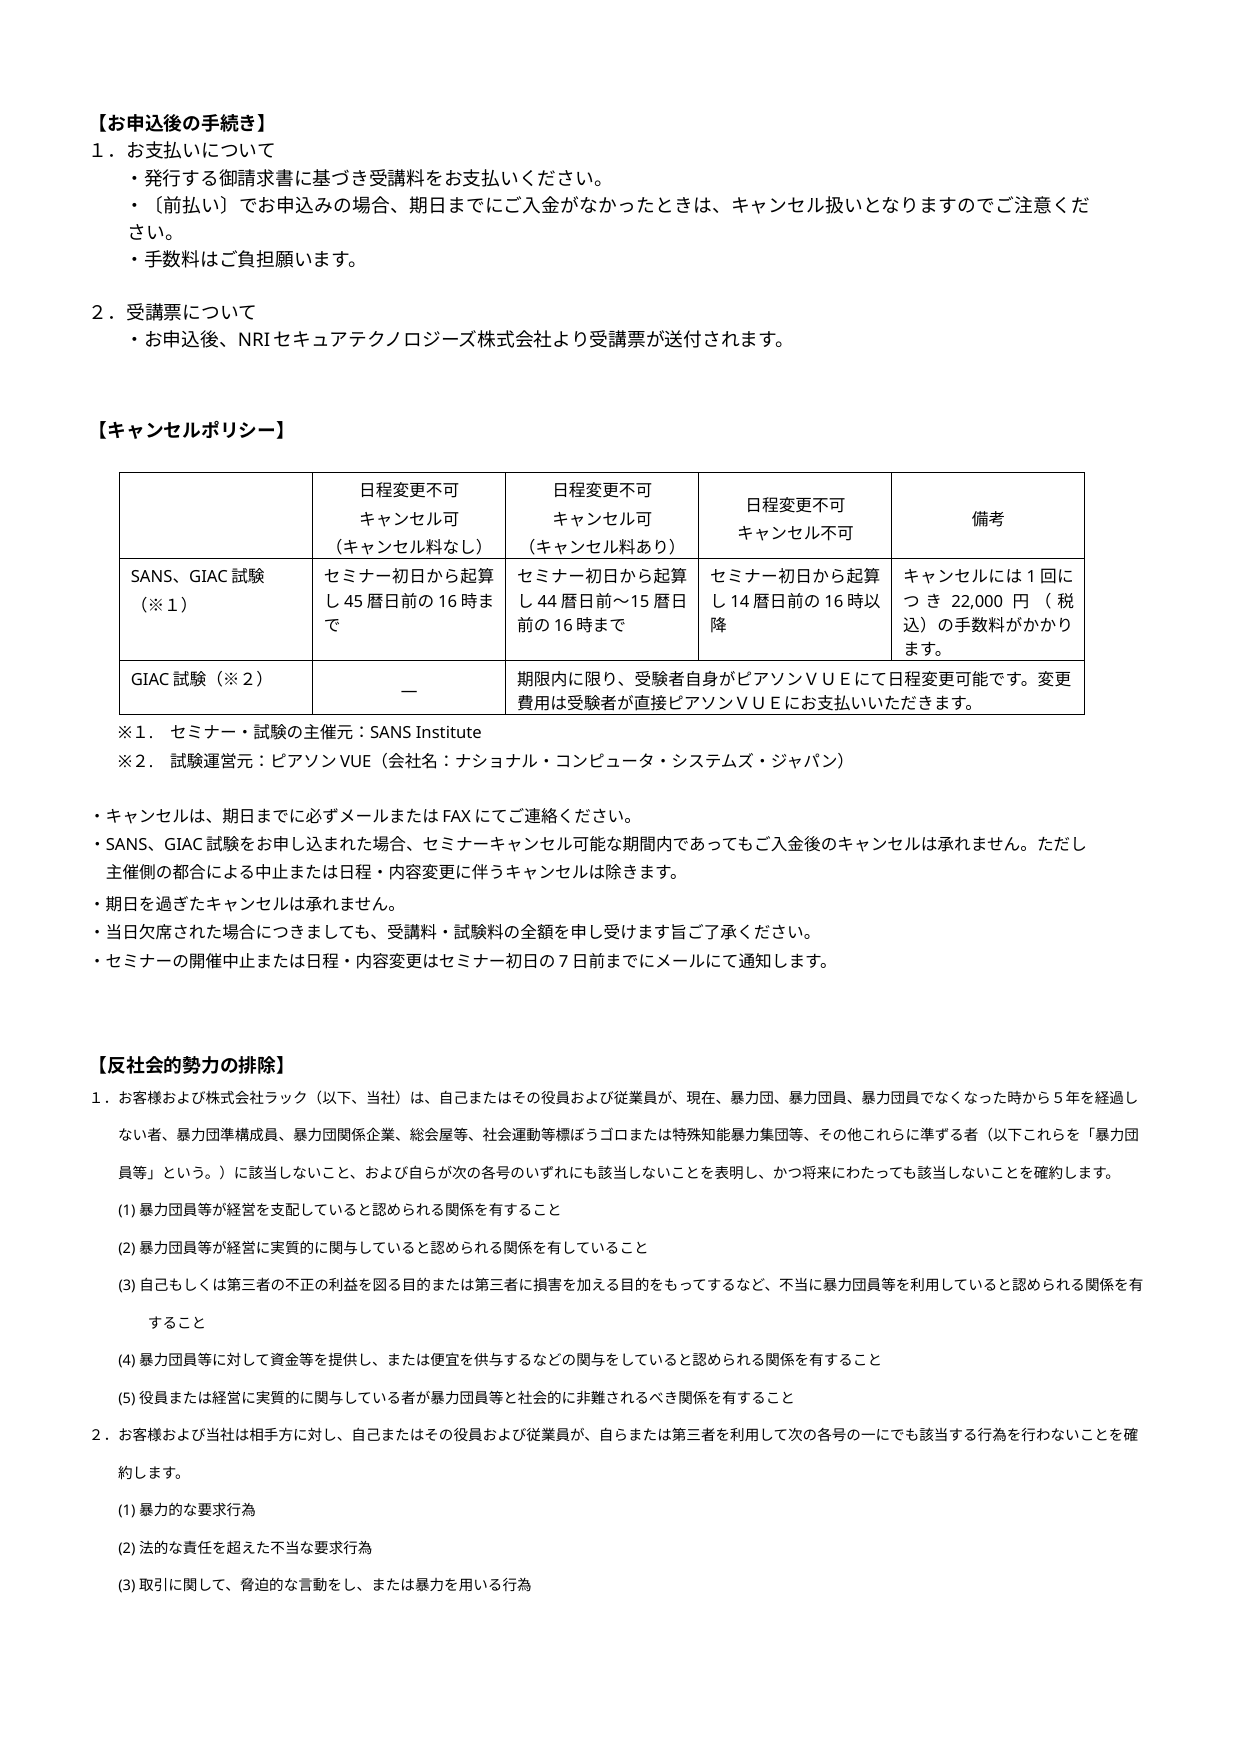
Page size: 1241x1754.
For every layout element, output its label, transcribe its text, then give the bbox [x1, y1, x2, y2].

text (5) 役員または経営に実質的に関与している者が暴力団員等と社会的に非難されるべき関係を有すること [89, 1378, 1144, 1416]
text 【キャンセルポリシー】 [89, 415, 1092, 443]
text (3) 自己もしくは第三者の不正の利益を図る目的または第三者に損害を加える目的をもってするなど、不当に暴力団員等を利用していると認められる関係を有すること [118, 1266, 1144, 1341]
text (2) 暴力団員等が経営に実質的に関与していると認められる関係を有していること [89, 1228, 1144, 1266]
table_header 日程変更不可 キャンセル可 （キャンセル料なし） [313, 473, 505, 558]
table_cell 期限内に限り、受験者自身がピアソンＶＵＥにて日程変更可能です。変更費用は受験者が直接ピアソンＶＵＥにお支払いいただきます。 [506, 661, 1084, 714]
text (3) 取引に関して、脅迫的な言動をし、または暴力を用いる行為 [89, 1566, 1144, 1603]
table_header 備考 [892, 473, 1084, 558]
text ２．お客様および当社は相手方に対し、自己またはその役員および従業員が、自らまたは第三者を利用して次の各号の一にでも該当する行為を行わないことを確約します。 [89, 1416, 1144, 1491]
text ・発行する御請求書に基づき受講料をお支払いください。 [125, 163, 1092, 190]
text ・手数料はご負担願います。 [125, 245, 1092, 272]
text ２．受講票について [89, 297, 1092, 325]
table_cell セミナー初日から起算し14暦日前の16時以降 [699, 559, 891, 660]
text 【反社会的勢力の排除】 [89, 1051, 1092, 1078]
text ※２. 試験運営元：ピアソンVUE（会社名：ナショナル・コンピュータ・システムズ・ジャパン） [118, 748, 1092, 772]
text ・キャンセルは、期日までに必ずメールまたはFAXにてご連絡ください。 [89, 803, 1092, 827]
text (4) 暴力団員等に対して資金等を提供し、または便宜を供与するなどの関与をしていると認められる関係を有すること [89, 1341, 1144, 1378]
table_cell セミナー初日から起算し44暦日前～15暦日前の16時まで [506, 559, 698, 660]
text (1) 暴力団員等が経営を支配していると認められる関係を有すること [89, 1191, 1144, 1228]
table_header [120, 473, 312, 558]
text ※１. セミナー・試験の主催元：SANS Institute [118, 719, 1092, 743]
table_cell ― [313, 661, 505, 714]
table_cell キャンセルには1回につき22,000円（税込）の手数料がかかります。 [892, 559, 1084, 660]
text ・お申込後、NRIセキュアテクノロジーズ株式会社より受講票が送付されます。 [125, 325, 1092, 352]
table_cell セミナー初日から起算し45暦日前の16時まで [313, 559, 505, 660]
table_header 日程変更不可 キャンセル可 （キャンセル料あり） [506, 473, 698, 558]
text ・SANS、GIAC試験をお申し込まれた場合、セミナーキャンセル可能な期間内であってもご入金後のキャンセルは承れません。ただし主催側の都合による中止または日程・内容変更に伴うキャンセルは除きます。 [89, 831, 1092, 883]
table_header 日程変更不可 キャンセル不可 [699, 473, 891, 558]
text ・セミナーの開催中止または日程・内容変更はセミナー初日の7日前までにメールにて通知します。 [89, 948, 1092, 972]
text １．お客様および株式会社ラック（以下、当社）は、自己またはその役員および従業員が、現在、暴力団、暴力団員、暴力団員でなくなった時から５年を経過しない者、暴力団準構成員、暴力団関係企業、総会屋等、社会運動等標ぼうゴロまたは特殊知能暴力集団等、その他これらに準ずる者（以下これらを「暴力団員等」という。）に該当しないこと、および自らが次の各号のいずれにも該当しないことを表明し、かつ将来にわたっても該当しないことを確約します。 [89, 1078, 1144, 1191]
text (2) 法的な責任を超えた不当な要求行為 [89, 1528, 1144, 1566]
text ・期日を過ぎたキャンセルは承れません。 [89, 891, 1092, 915]
text ・〔前払い〕でお申込みの場合、期日までにご入金がなかったときは、キャンセル扱いとなりますのでご注意ください。 [125, 190, 1092, 245]
table_cell SANS、GIAC試験 （※１） [120, 559, 312, 660]
text 【お申込後の手続き】 [89, 109, 1152, 136]
text ・当日欠席された場合につきましても、受講料・試験料の全額を申し受けます旨ご了承ください。 [89, 919, 1092, 943]
text １．お支払いについて [89, 136, 1092, 163]
table_cell GIAC試験（※２） [120, 661, 312, 714]
text (1) 暴力的な要求行為 [89, 1491, 1144, 1528]
